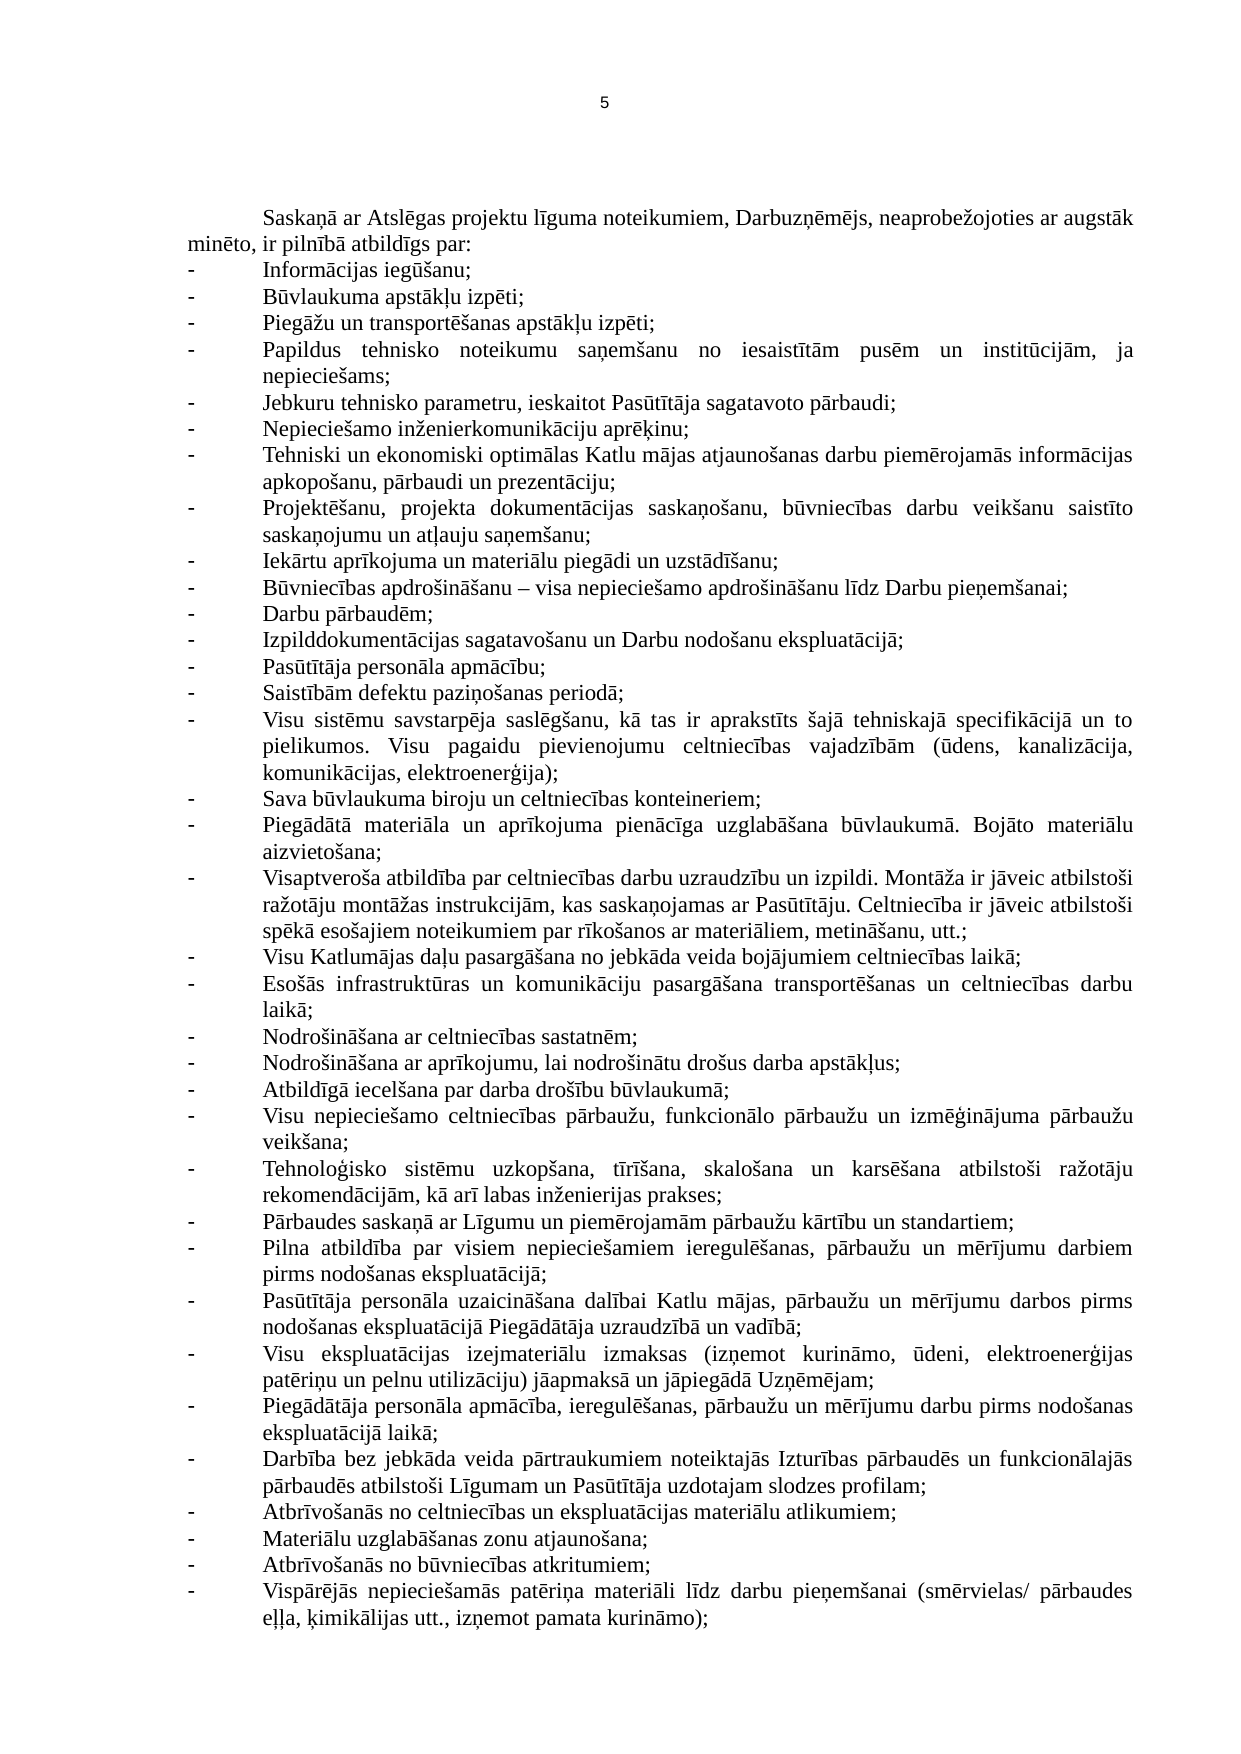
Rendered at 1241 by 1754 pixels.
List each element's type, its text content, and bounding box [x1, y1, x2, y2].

list Visaptveroša atbildība par celtniecības darbu uzraudzību un izpildi. Montāža ir jāveic atbilstoši ražotāju montāžas instrukcijām, kas saskaņojamas ar Pasūtītāju. Celtniecība ir jāveic atbilstoši spēkā esošajiem noteikumiem par rīkošanos ar materiāliem, metināšanu, utt.; [187, 864, 1134, 943]
list Būvniecības apdrošināšanu – visa nepieciešamo apdrošināšanu līdz Darbu pieņemšanai; [187, 573, 1134, 600]
list Piegādātāja personāla apmācība, ieregulēšanas, pārbaužu un mērījumu darbu pirms nodošanas ekspluatācijā laikā; [187, 1392, 1134, 1445]
list Atbildīgā iecelšana par darba drošību būvlaukumā; [187, 1076, 1134, 1102]
list Visu sistēmu savstarpēja saslēgšanu, kā tas ir aprakstīts šajā tehniskajā specifikācijā un to pielikumos. Visu pagaidu pievienojumu celtniecības vajadzībām (ūdens, kanalizācija, komunikācijas, elektroenerģija); [187, 706, 1134, 785]
list Vispārējās nepieciešamās patēriņa materiāli līdz darbu pieņemšanai (smērvielas/ pārbaudes eļļa, ķimikālijas utt., izņemot pamata kurināmo); [187, 1577, 1134, 1630]
list Nodrošināšana ar celtniecības sastatnēm; [187, 1023, 1134, 1049]
list Pārbaudes saskaņā ar Līgumu un piemērojamām pārbaužu kārtību un standartiem; [187, 1208, 1134, 1234]
list Atbrīvošanās no būvniecības atkritumiem; [187, 1551, 1134, 1577]
list Darbu pārbaudēm; [187, 600, 1134, 626]
list Tehniski un ekonomiski optimālas Katlu mājas atjaunošanas darbu piemērojamās informācijas apkopošanu, pārbaudi un prezentāciju; [187, 441, 1134, 494]
text Saskaņā ar Atslēgas projektu līguma noteikumiem, Darbuzņēmējs, neaprobežojoties ar augstāk minēto, ir pilnībā atbildīgs par: [187, 203, 1134, 256]
list Tehnoloģisko sistēmu uzkopšana, tīrīšana, skalošana un karsēšana atbilstoši ražotāju rekomendācijām, kā arī labas inženierijas prakses; [187, 1155, 1134, 1208]
list Saistībām defektu paziņošanas periodā; [187, 679, 1134, 706]
list Izpilddokumentācijas sagatavošanu un Darbu nodošanu ekspluatācijā; [187, 626, 1134, 653]
list Papildus tehnisko noteikumu saņemšanu no iesaistītām pusēm un institūcijām, ja nepieciešams; [187, 336, 1134, 388]
list Visu Katlumājas daļu pasargāšana no jebkāda veida bojājumiem celtniecības laikā; [187, 943, 1134, 970]
list Iekārtu aprīkojuma un materiālu piegādi un uzstādīšanu; [187, 547, 1134, 573]
list Piegāžu un transportēšanas apstākļu izpēti; [187, 309, 1134, 336]
list Jebkuru tehnisko parametru, ieskaitot Pasūtītāja sagatavoto pārbaudi; [187, 388, 1134, 415]
list Pasūtītāja personāla apmācību; [187, 653, 1134, 679]
list Informācijas iegūšanu; [187, 256, 1134, 283]
list Pasūtītāja personāla uzaicināšana dalībai Katlu mājas, pārbaužu un mērījumu darbos pirms nodošanas ekspluatācijā Piegādātāja uzraudzībā un vadībā; [187, 1287, 1134, 1340]
list Projektēšanu, projekta dokumentācijas saskaņošanu, būvniecības darbu veikšanu saistīto saskaņojumu un atļauju saņemšanu; [187, 494, 1134, 547]
list Materiālu uzglabāšanas zonu atjaunošana; [187, 1524, 1134, 1551]
list Būvlaukuma apstākļu izpēti; [187, 283, 1134, 309]
list Atbrīvošanās no celtniecības un ekspluatācijas materiālu atlikumiem; [187, 1498, 1134, 1524]
list Nepieciešamo inženierkomunikāciju aprēķinu; [187, 415, 1134, 441]
list Esošās infrastruktūras un komunikāciju pasargāšana transportēšanas un celtniecības darbu laikā; [187, 970, 1134, 1023]
list Pilna atbildība par visiem nepieciešamiem ieregulēšanas, pārbaužu un mērījumu darbiem pirms nodošanas ekspluatācijā; [187, 1234, 1134, 1287]
list Darbība bez jebkāda veida pārtraukumiem noteiktajās Izturības pārbaudēs un funkcionālajās pārbaudēs atbilstoši Līgumam un Pasūtītāja uzdotajam slodzes profilam; [187, 1445, 1134, 1498]
list Visu nepieciešamo celtniecības pārbaužu, funkcionālo pārbaužu un izmēģinājuma pārbaužu veikšana; [187, 1102, 1134, 1155]
list Nodrošināšana ar aprīkojumu, lai nodrošinātu drošus darba apstākļus; [187, 1049, 1134, 1076]
list Sava būvlaukuma biroju un celtniecības konteineriem; [187, 785, 1134, 811]
list Piegādātā materiāla un aprīkojuma pienācīga uzglabāšana būvlaukumā. Bojāto materiālu aizvietošana; [187, 811, 1134, 864]
list Visu ekspluatācijas izejmateriālu izmaksas (izņemot kurināmo, ūdeni, elektroenerģijas patēriņu un pelnu utilizāciju) jāapmaksā un jāpiegādā Uzņēmējam; [187, 1340, 1134, 1392]
